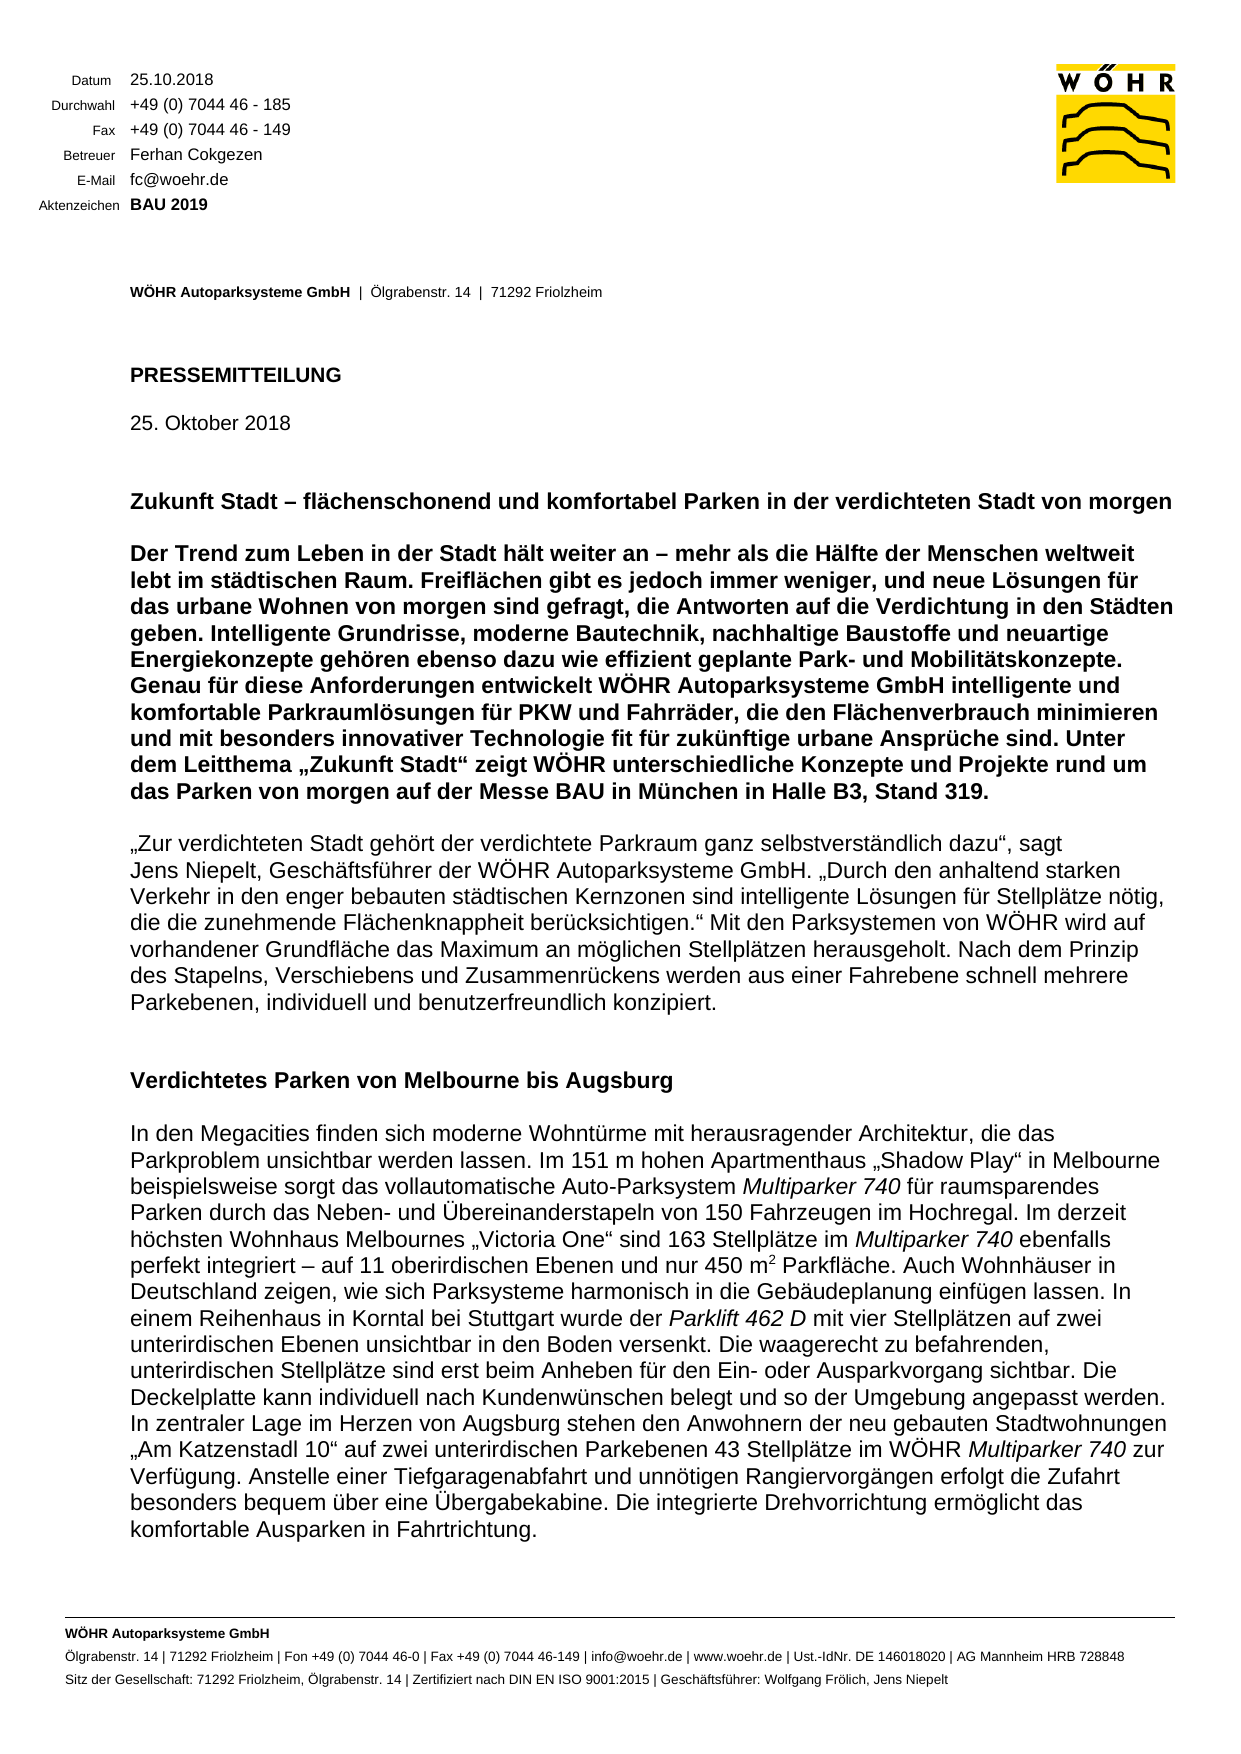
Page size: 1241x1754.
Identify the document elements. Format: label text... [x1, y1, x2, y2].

text Der Trend zum Leben in der Stadt hält weiter an – mehr als die Hälfte der Menschen weltweit lebt im städtischen Raum. Freiflächen gibt es jedoch immer weniger, und neue Lösungen für das urbane Wohnen von morgen sind gefragt, die Antworten auf die Verdichtung in den Städten geben. Intelligente Grundrisse, moderne Bautechnik, nachhaltige Baustoffe und neuartige Energiekonzepte gehören ebenso dazu wie effizient geplante Park- und Mobilitätskonzepte. Genau für diese Anforderungen entwickelt WÖHR Autoparksysteme GmbH intelligente und komfortable Parkraumlösungen für PKW und Fahrräder, die den Flächenverbrauch minimieren und mit besonders innovativer Technologie fit für zukünftige urbane Ansprüche sind. Unter dem Leitthema „Zukunft Stadt“ zeigt WÖHR unterschiedliche Konzepte und Projekte rund um das Parken von morgen auf der Messe BAU in München in Halle B3, Stand 319. [130, 540, 1175, 804]
picture [1056, 64, 1176, 183]
text WÖHR Autoparksysteme GmbH | Ölgrabenstr. 14 | 71292 Friolzheim [130, 283, 1175, 300]
list Zukunft Stadt – flächenschonend und komfortabel Parken in der verdichteten Stadt von morgen [130, 488, 1175, 514]
text In zentraler Lage im Herzen von Augsburg stehen den Anwohnern der neu gebauten Stadtwohnungen „Am Katzenstadl 10“ auf zwei unterirdischen Parkebenen 43 Stellplätze im WÖHR Multiparker 740 zur Verfügung. Anstelle einer Tiefgaragenabfahrt und unnötigen Rangiervorgängen erfolgt die Zufahrt besonders bequem über eine Übergabekabine. Die integrierte Drehvorrichtung ermöglicht das komfortable Ausparken in Fahrtrichtung. [130, 1410, 1175, 1542]
text „Zur verdichteten Stadt gehört der verdichtete Parkraum ganz selbstverständlich dazu“, sagt [130, 830, 1175, 857]
text Jens Niepelt, Geschäftsführer der WÖHR Autoparksysteme GmbH. „Durch den anhaltend starken Verkehr in den enger bebauten städtischen Kernzonen sind intelligente Lösungen für Stellplätze nötig, die die zunehmende Flächenknappheit berücksichtigen.“ Mit den Parksystemen von WÖHR wird auf vorhandener Grundfläche das Maximum an möglichen Stellplätzen herausgeholt. Nach dem Prinzip des Stapelns, Verschiebens und Zusammenrückens werden aus einer Fahrebene schnell mehrere Parkebenen, individuell und benutzerfreundlich konzipiert. [130, 857, 1175, 1015]
text Verdichtetes Parken von Melbourne bis Augsburg [130, 1067, 1175, 1094]
text PRESSEMITTEILUNG [130, 363, 1175, 387]
text In den Megacities finden sich moderne Wohntürme mit herausragender Architektur, die das Parkproblem unsichtbar werden lassen. Im 151 m hohen Apartmenthaus „Shadow Play“ in Melbourne beispielsweise sorgt das vollautomatische Auto-Parksystem Multiparker 740 für raumsparendes Parken durch das Neben- und Übereinanderstapeln von 150 Fahrzeugen im Hochregal. Im derzeit höchsten Wohnhaus Melbournes „Victoria One“ sind 163 Stellplätze im Multiparker 740 ebenfalls perfekt integriert – auf 11 oberirdischen Ebenen und nur 450 m2 Parkfläche. Auch Wohnhäuser in Deutschland zeigen, wie sich Parksysteme harmonisch in die Gebäudeplanung einfügen lassen. In einem Reihenhaus in Korntal bei Stuttgart wurde der Parklift 462 D mit vier Stellplätzen auf zwei unterirdischen Ebenen unsichtbar in den Boden versenkt. Die waagerecht zu befahrenden, unterirdischen Stellplätze sind erst beim Anheben für den Ein- oder Ausparkvorgang sichtbar. Die Deckelplatte kann individuell nach Kundenwünschen belegt und so der Umgebung angepasst werden. [130, 1120, 1175, 1410]
text 25. Oktober 2018 [130, 411, 1175, 435]
